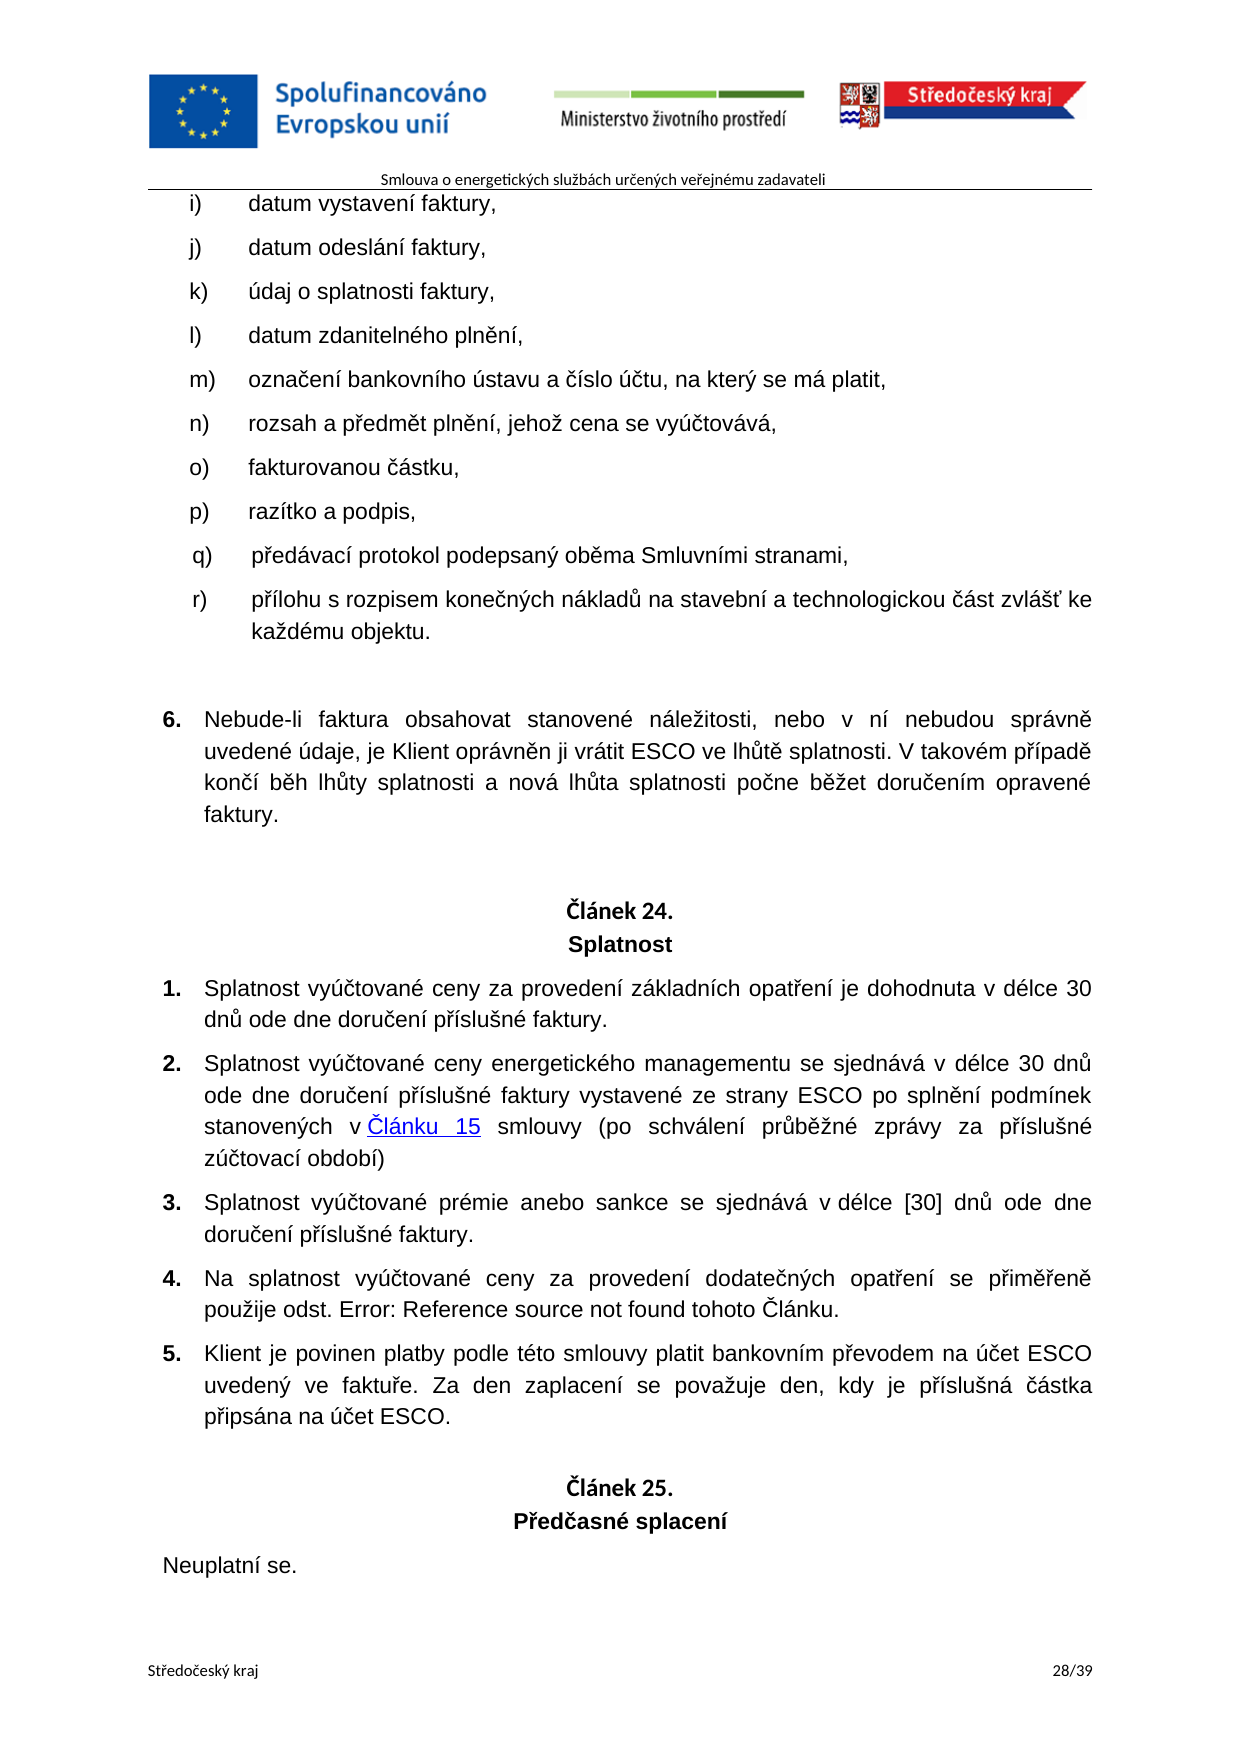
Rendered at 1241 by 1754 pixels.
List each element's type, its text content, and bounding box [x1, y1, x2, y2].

picture [147, 73, 1103, 149]
subtitle Splatnost vyúčtované ceny energetického managementu se sjednává v délce 30 dnů ode dne doručení příslušné faktury vystavené ze strany ESCO po splnění podmínek stanovených v Článku 15 smlouvy (po schválení průběžné zprávy za příslušné zúčtovací období) [162, 1050, 1092, 1171]
subtitle Splatnost vyúčtované prémie anebo sankce se sjednává v délce [30] dnů ode dne doručení příslušné faktury. [162, 1189, 1092, 1247]
subtitle označení bankovního ústavu a číslo účtu, na který se má platit, [189, 366, 1092, 392]
subtitle Splatnost [148, 895, 1092, 957]
subtitle datum vystavení faktury, [189, 190, 1092, 216]
text q) předávací protokol podepsaný oběma Smluvními stranami, [192, 542, 1092, 569]
subtitle Splatnost vyúčtované ceny za provedení základních opatření je dohodnuta v délce 30 dnů ode dne doručení příslušné faktury. [162, 974, 1092, 1032]
subtitle Předčasné splacení [148, 1472, 1092, 1534]
text r) přílohu s rozpisem konečných nákladů na stavební a technologickou část zvlášť ke každému objektu. [192, 586, 1092, 644]
subtitle Klient je povinen platby podle této smlouvy platit bankovním převodem na účet ESCO uvedený ve faktuře. Za den zaplacení se považuje den, kdy je příslušná částka připsána na účet ESCO. [162, 1340, 1092, 1430]
subtitle Nebude-li faktura obsahovat stanovené náležitosti, nebo v ní nebudou správně uvedené údaje, je Klient oprávněn ji vrátit ESCO ve lhůtě splatnosti. V takovém případě končí běh lhůty splatnosti a nová lhůta splatnosti počne běžet doručením opravené faktury. [162, 706, 1092, 827]
subtitle datum odeslání faktury, [189, 234, 1092, 260]
subtitle Neuplatní se. [162, 1552, 1092, 1578]
subtitle rozsah a předmět plnění, jehož cena se vyúčtovává, [189, 410, 1092, 436]
subtitle fakturovanou částku, [189, 454, 1092, 481]
subtitle razítko a podpis, [189, 498, 1092, 524]
subtitle datum zdanitelného plnění, [189, 322, 1092, 348]
subtitle údaj o splatnosti faktury, [189, 278, 1092, 304]
